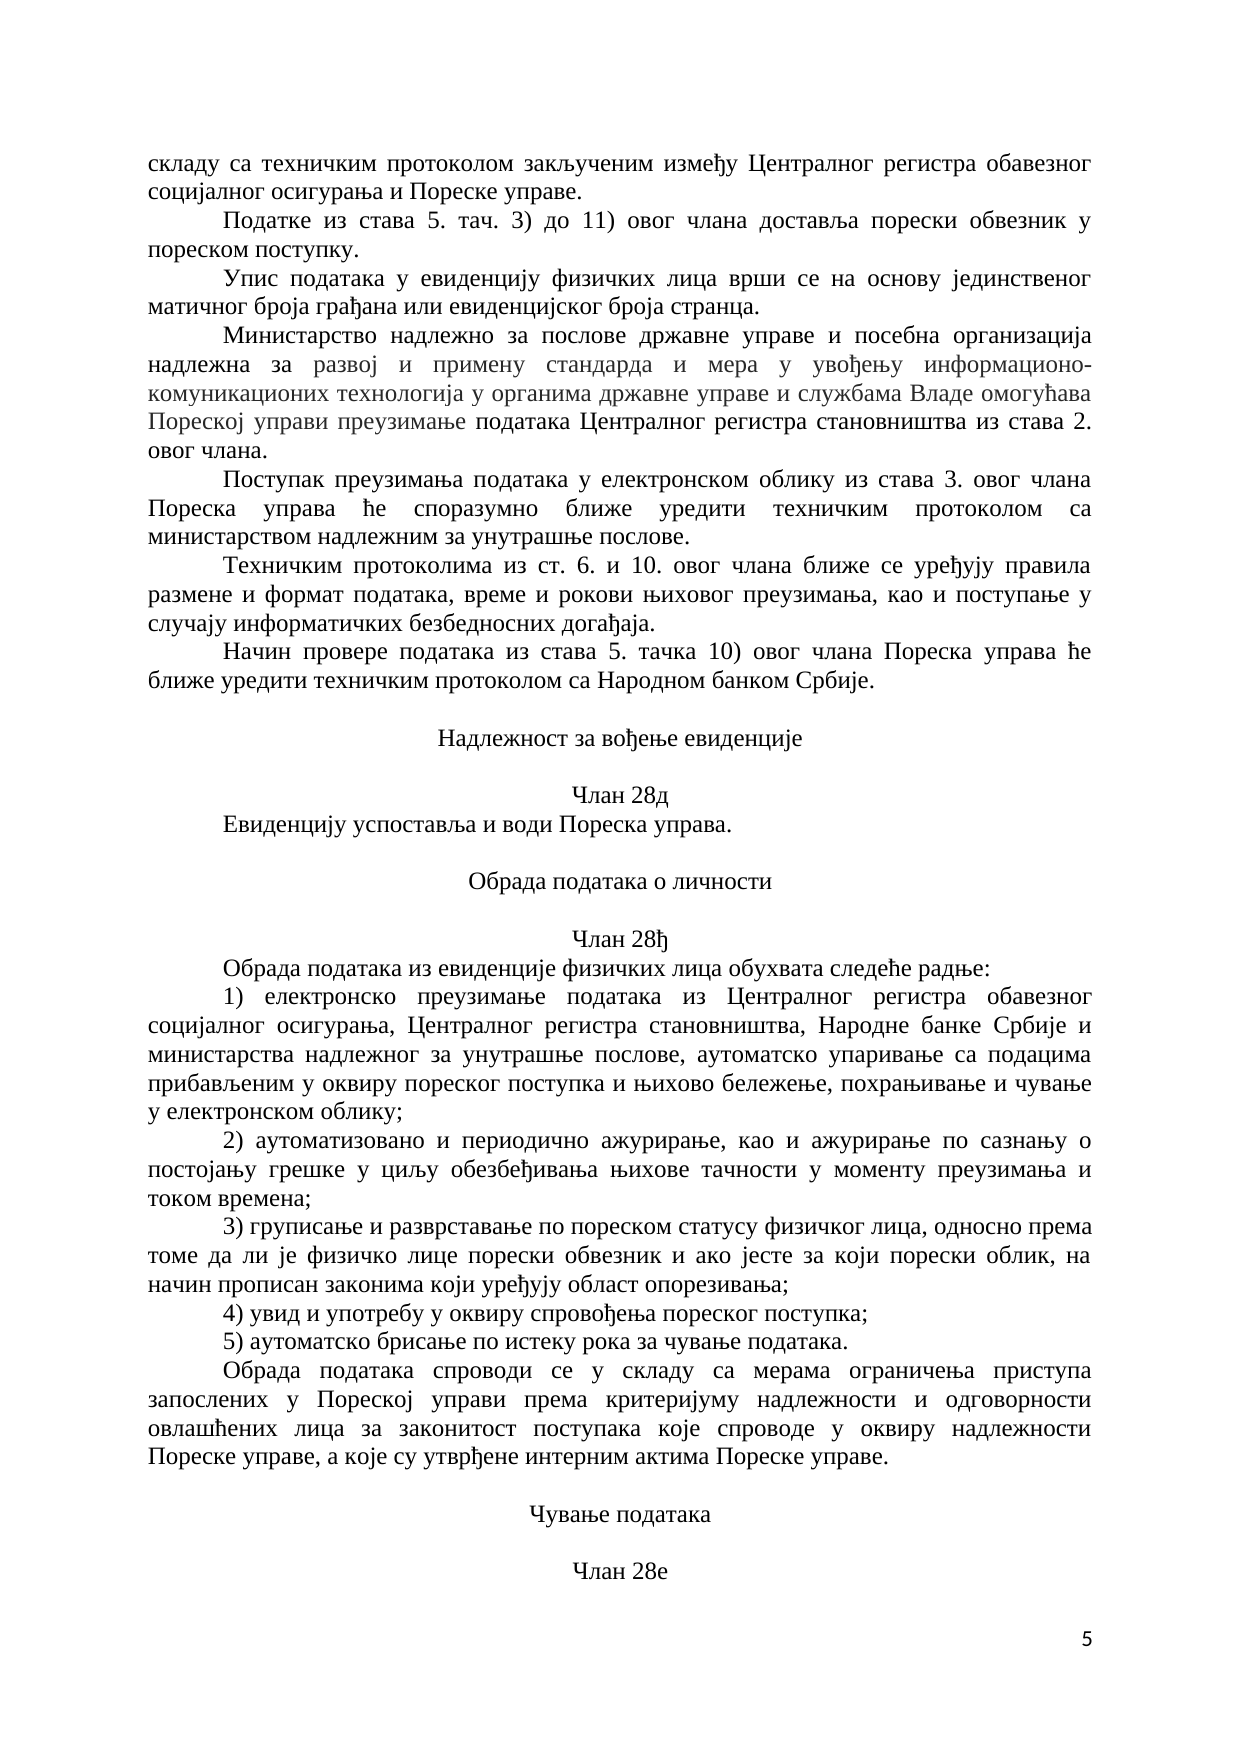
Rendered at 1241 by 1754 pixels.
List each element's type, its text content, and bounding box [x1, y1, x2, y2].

text 3) груписање и разврставање по пореском статусу физичког лица, односно према томе да ли је физичко лице порески обвезник и ако јесте за који порески облик, на начин прописан законима који уређују област опорезивања; [148, 1211, 1093, 1298]
text 2) аутоматизовано и периодично ажурирање, као и ажурирање по сазнању о постојању грешке у циљу обезбеђивања њихове тачности у моменту преузимања и током времена; [148, 1125, 1093, 1211]
text Министарство надлежно за послове државне управе и посебна организација надлежна за развој и примену стандарда и мера у увођењу информационо-комуникационих технологија у органима државне управе и службама Владе омогућава Пореској управи преузимање података Централног регистра становништва из става 2. овог члана. [148, 406, 1093, 464]
text Податке из става 5. тач. 3) до 11) овог члана доставља порески обвезник у пореском поступку. [148, 205, 1093, 263]
text Евиденцију успоставља и води Пореска управа. [148, 809, 1093, 838]
text Члан 28е [148, 1556, 1093, 1585]
text 4) увид и употребу у оквиру спровођења пореског поступка; [148, 1298, 1093, 1326]
text Министарство надлежно за послове државне управе и посебна организација надлежна за развој и примену стандарда и мера у увођењу информационо-комуникационих технологија у органима државне управе и службама Владе омогућава Пореској управи преузимање података Централног регистра становништва из става 2. овог члана. [148, 320, 1093, 378]
text Упис података у евиденцију физичких лица врши се на основу јединственог матичног броја грађана или евиденцијског броја странца. [148, 263, 1093, 320]
text Обрада података из евиденције физичких лица обухвата следеће радње: [148, 953, 1093, 981]
text Надлежност за вођење евиденције [148, 723, 1093, 751]
text Поступак преузимања података у електронском облику из става 3. овог члана Пореска управа ће споразумно ближе уредити техничким протоколом са министарством надлежним за унутрашње послове. [148, 464, 1093, 550]
text 5) аутоматско брисање по истеку рока за чување података. [148, 1326, 1093, 1355]
text Начин провере података из става 5. тачка 10) овог члана Пореска управа ће ближе уредити техничким протоколом са Народном банком Србије. [148, 636, 1093, 694]
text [148, 148, 1093, 205]
text Техничким протоколима из ст. 6. и 10. овог члана ближе се уређују правила размене и формат података, време и рокови њиховог преузимања, као и поступање у случају информатичких безбедносних догађаја. [148, 550, 1093, 636]
text 1) електронско преузимање података из Централног регистра обавезног социјалног осигурања, Централног регистра становништва, Народне банке Србије и министарства надлежног за унутрашње послове, аутоматско упаривање са подацима прибављеним у оквиру пореског поступка и њихово бележење, похрањивање и чување у електронском облику; [148, 981, 1093, 1125]
text Чување података [148, 1499, 1093, 1528]
text Члан 28д [148, 780, 1093, 809]
text Члан 28ђ [148, 924, 1093, 953]
text Обрада података о личности [148, 866, 1093, 895]
text Обрада података спроводи се у складу са мерама ограничења приступа запослених у Пореској управи према критеријуму надлежности и одговорности овлашћених лица за законитост поступака које спроводе у оквиру надлежности Пореске управе, а које су утврђене интерним актима Пореске управе. [148, 1355, 1093, 1470]
